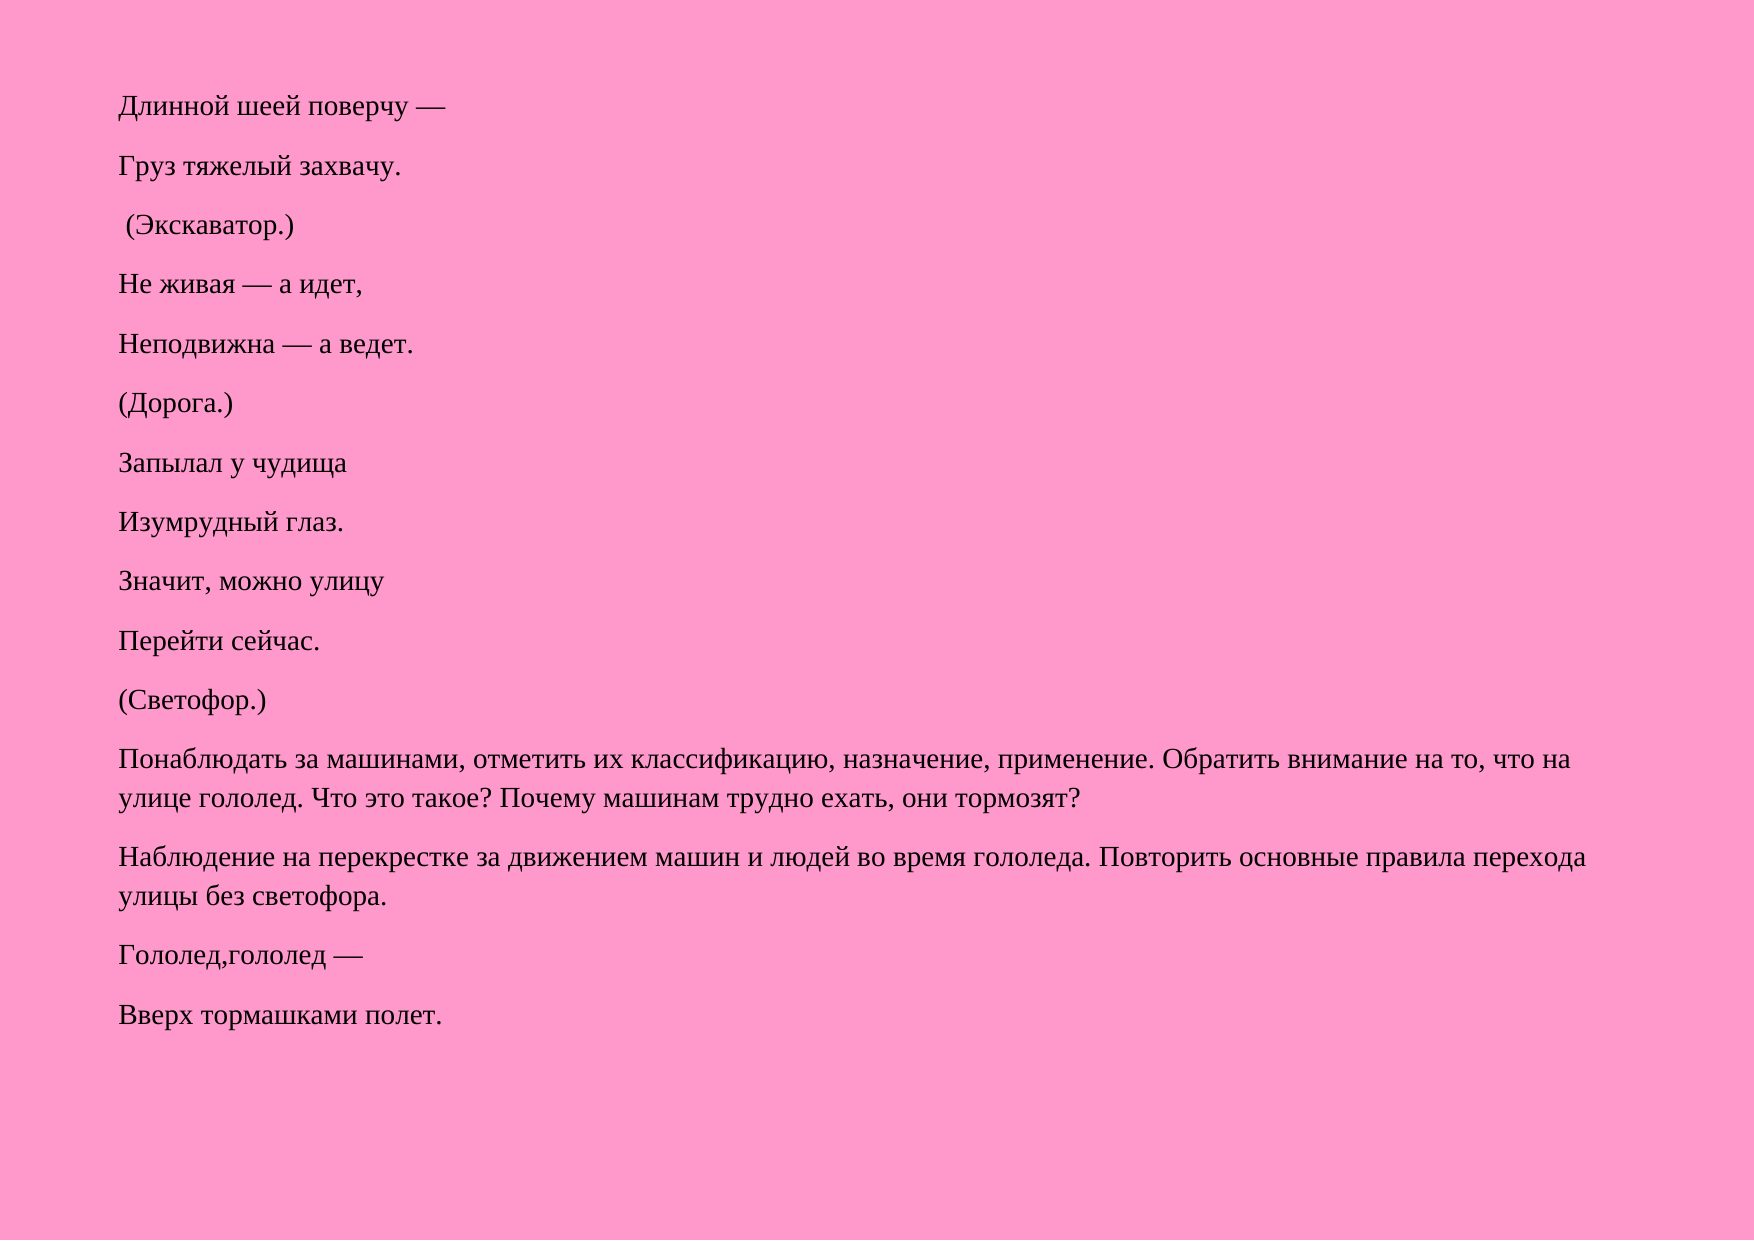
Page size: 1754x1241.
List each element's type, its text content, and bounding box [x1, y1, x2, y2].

text (Дорога.) [118, 385, 1636, 419]
text Значит, можно улицу [118, 563, 1636, 597]
text Не живая — а идет, [118, 267, 1636, 300]
text Изумрудный глаз. [118, 504, 1636, 538]
text Перейти сейчас. [118, 623, 1636, 656]
text Вверх тормашками полет. [118, 997, 1636, 1030]
text (Светофор.) [118, 682, 1636, 716]
text Наблюдение на перекрестке за движением машин и людей во время гололеда. Повторить основные правила перехода улицы без светофора. [118, 839, 1636, 912]
text Понаблюдать за машинами, отметить их классификацию, назначение, применение. Обратить внимание на то, что на улице гололед. Что это такое? Почему машинам трудно ехать, они тормозят? [118, 742, 1636, 814]
text (Экскаватор.) [118, 207, 1636, 241]
text Груз тяжелый захвачу. [118, 148, 1636, 181]
text Запылал у чудища [118, 445, 1636, 478]
text Длинной шеей поверчу — [118, 88, 1636, 122]
text Неподвижна — а ведет. [118, 326, 1636, 359]
text Гололед,гололед — [118, 937, 1636, 971]
